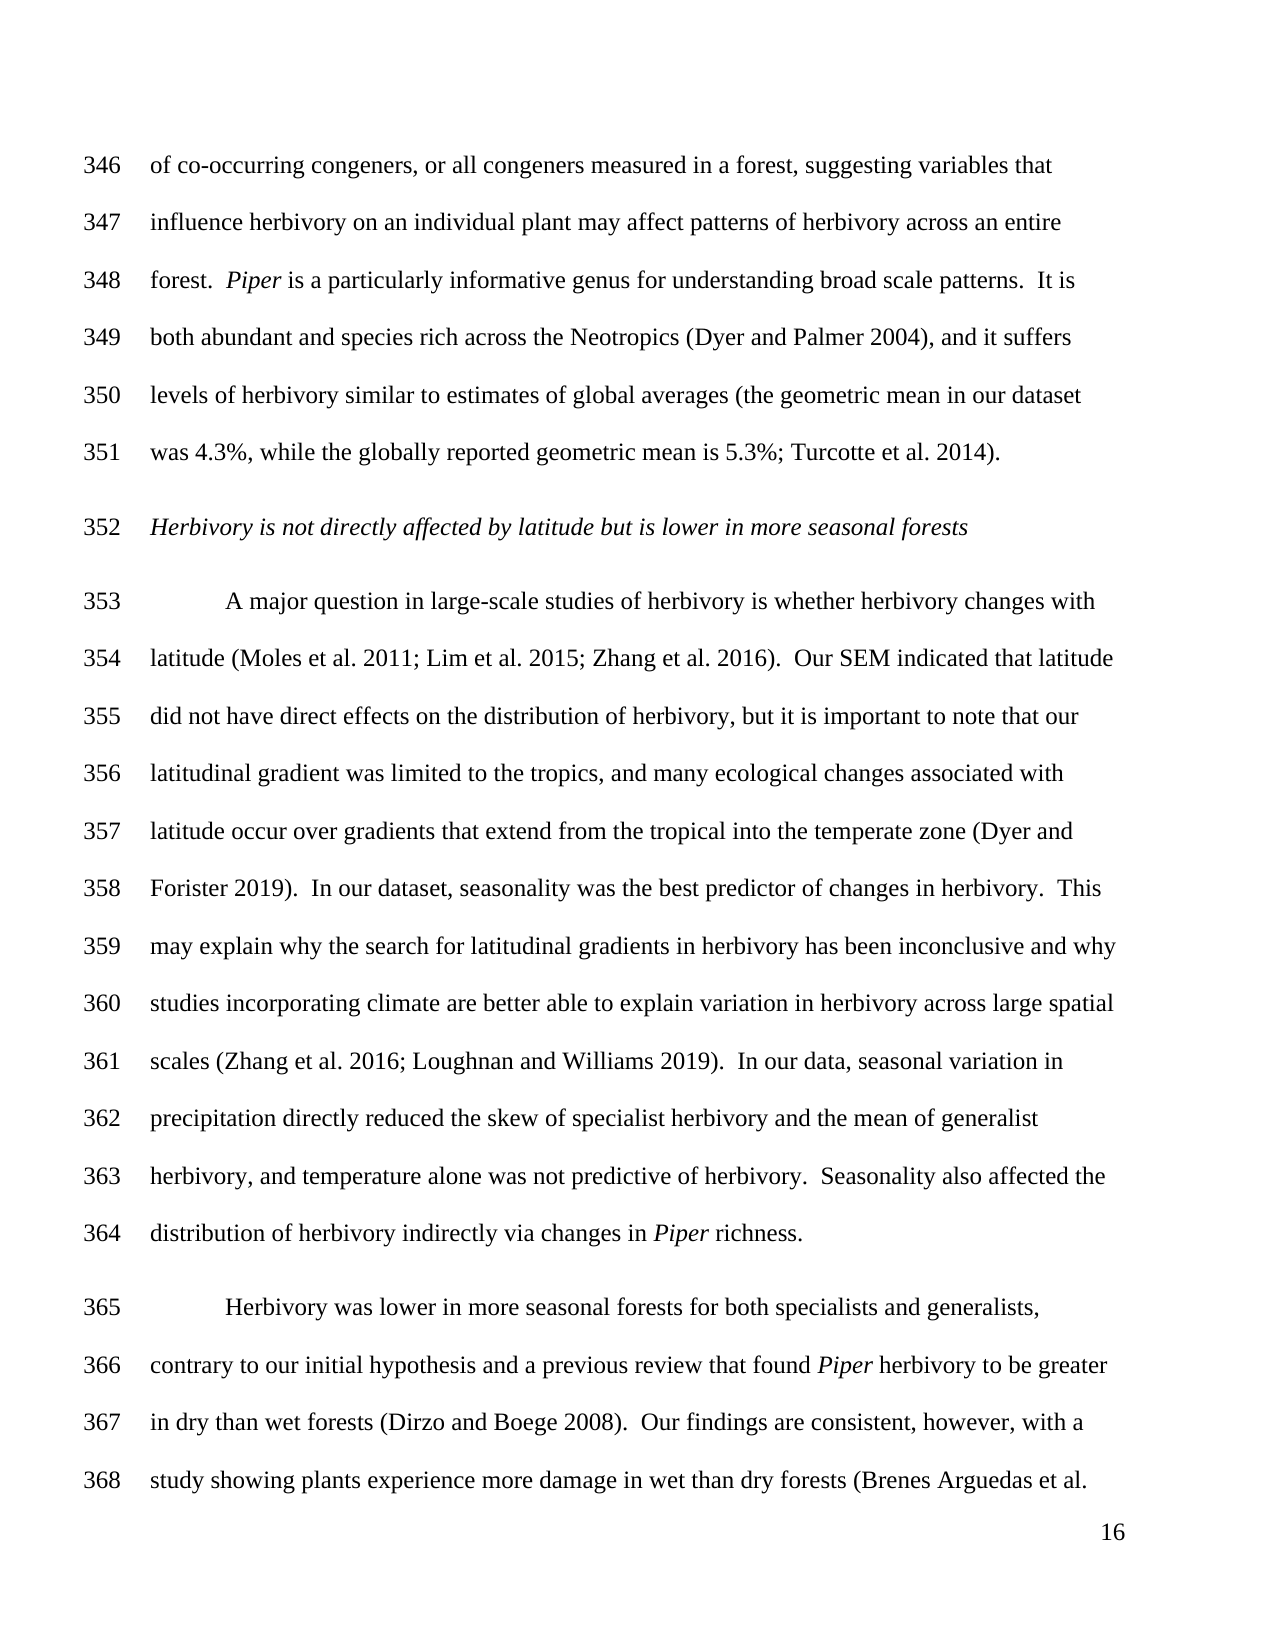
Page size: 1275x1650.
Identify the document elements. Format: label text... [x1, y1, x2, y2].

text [150, 150, 1125, 466]
text A major question in large-scale studies of herbivory is whether herbivory changes with latitude (Moles et al. 2011; Lim et al. 2015; Zhang et al. 2016). Our SEM indicated that latitude did not have direct effects on the distribution of herbivory, but it is important to note that our latitudinal gradient was limited to the tropics, and many ecological changes associated with latitude occur over gradients that extend from the tropical into the temperate zone (Dyer and Forister 2019). In our dataset, seasonality was the best predictor of changes in herbivory. This may explain why the search for latitudinal gradients in herbivory has been inconclusive and why studies incorporating climate are better able to explain variation in herbivory across large spatial scales (Zhang et al. 2016; Loughnan and Williams 2019). In our data, seasonal variation in precipitation directly reduced the skew of specialist herbivory and the mean of generalist herbivory, and temperature alone was not predictive of herbivory. Seasonality also affected the distribution of herbivory indirectly via changes in Piper richness. [150, 586, 1125, 1247]
text Herbivory is not directly affected by latitude but is lower in more seasonal forests [150, 512, 1125, 540]
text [150, 1292, 1125, 1494]
